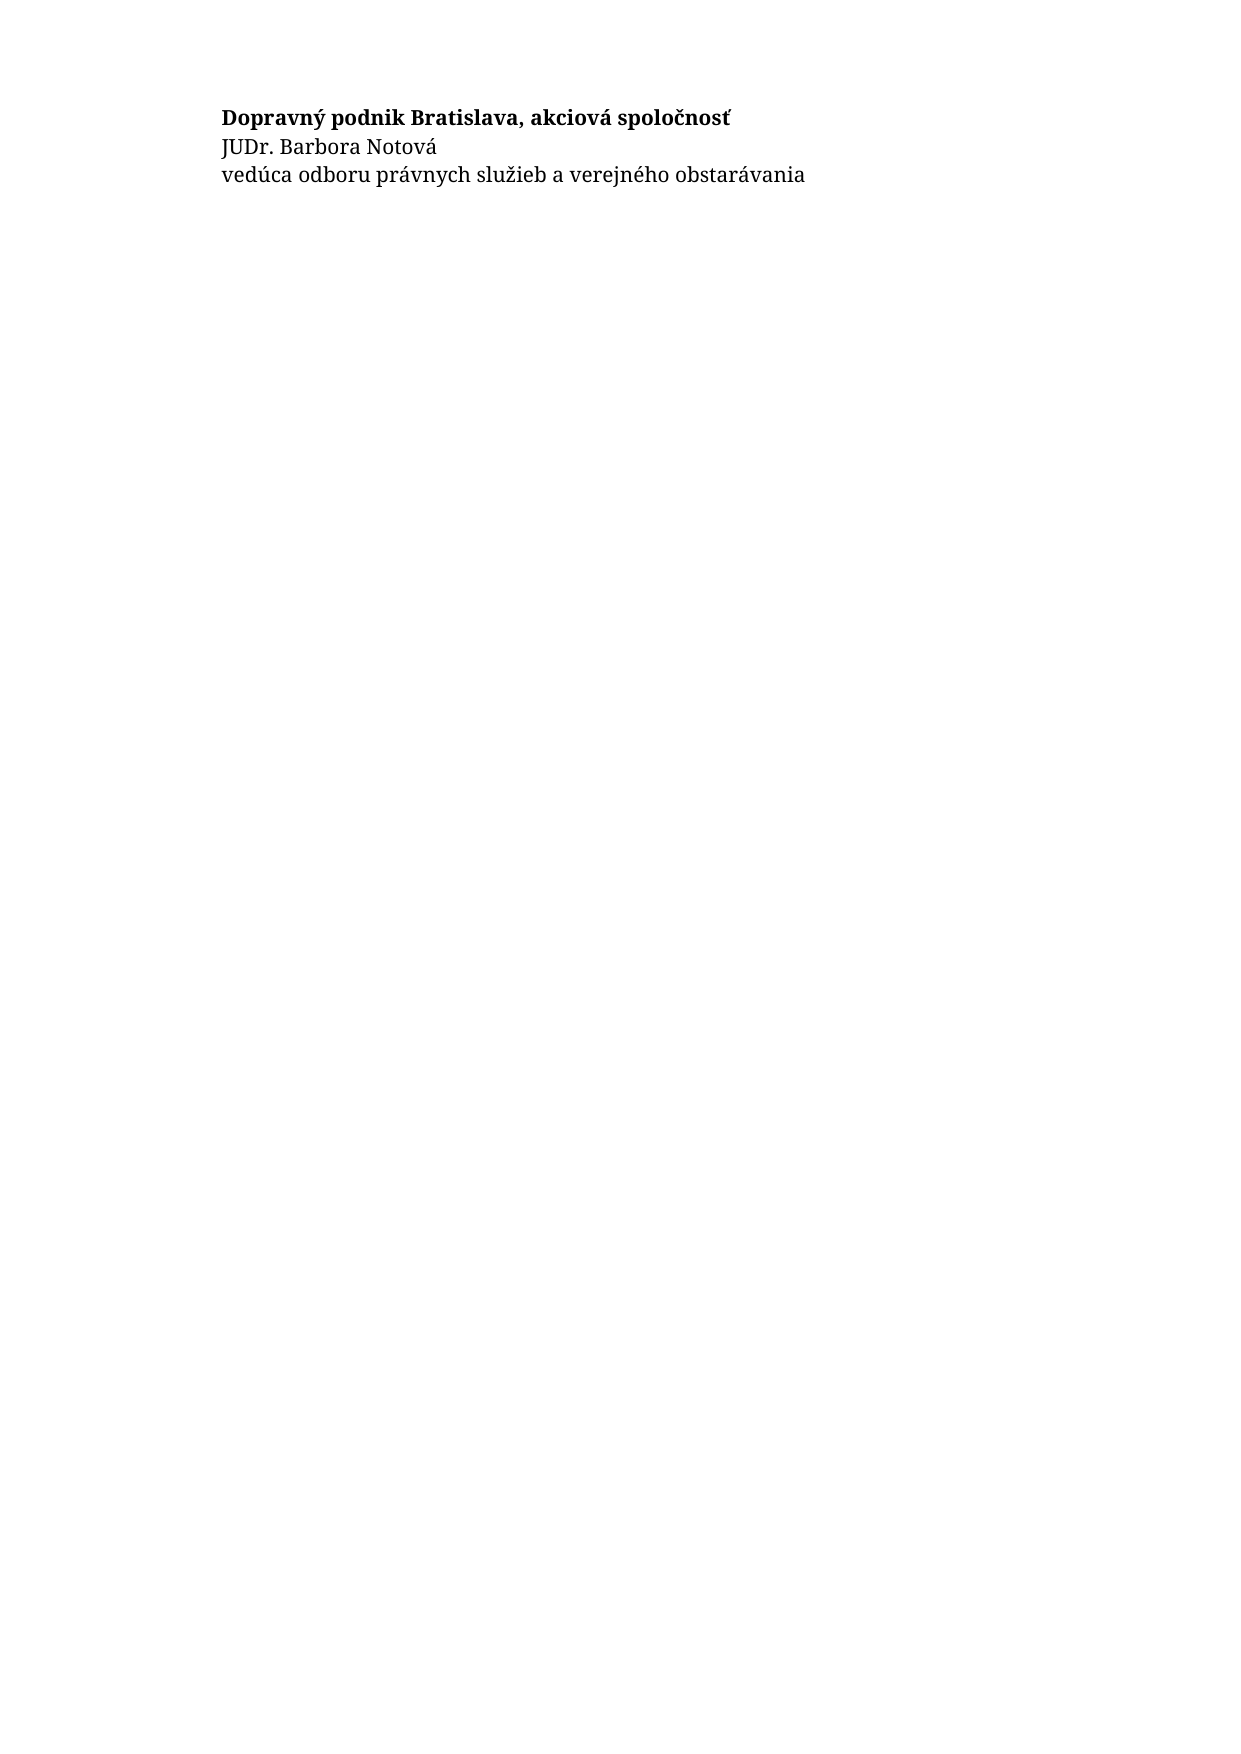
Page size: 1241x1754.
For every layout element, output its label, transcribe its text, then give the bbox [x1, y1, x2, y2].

text Dopravný podnik Bratislava, akciová spoločnosť [148, 103, 1093, 132]
text vedúca odboru právnych služieb a verejného obstarávania [148, 160, 1093, 189]
text JUDr. Barbora Notová [148, 132, 1093, 160]
